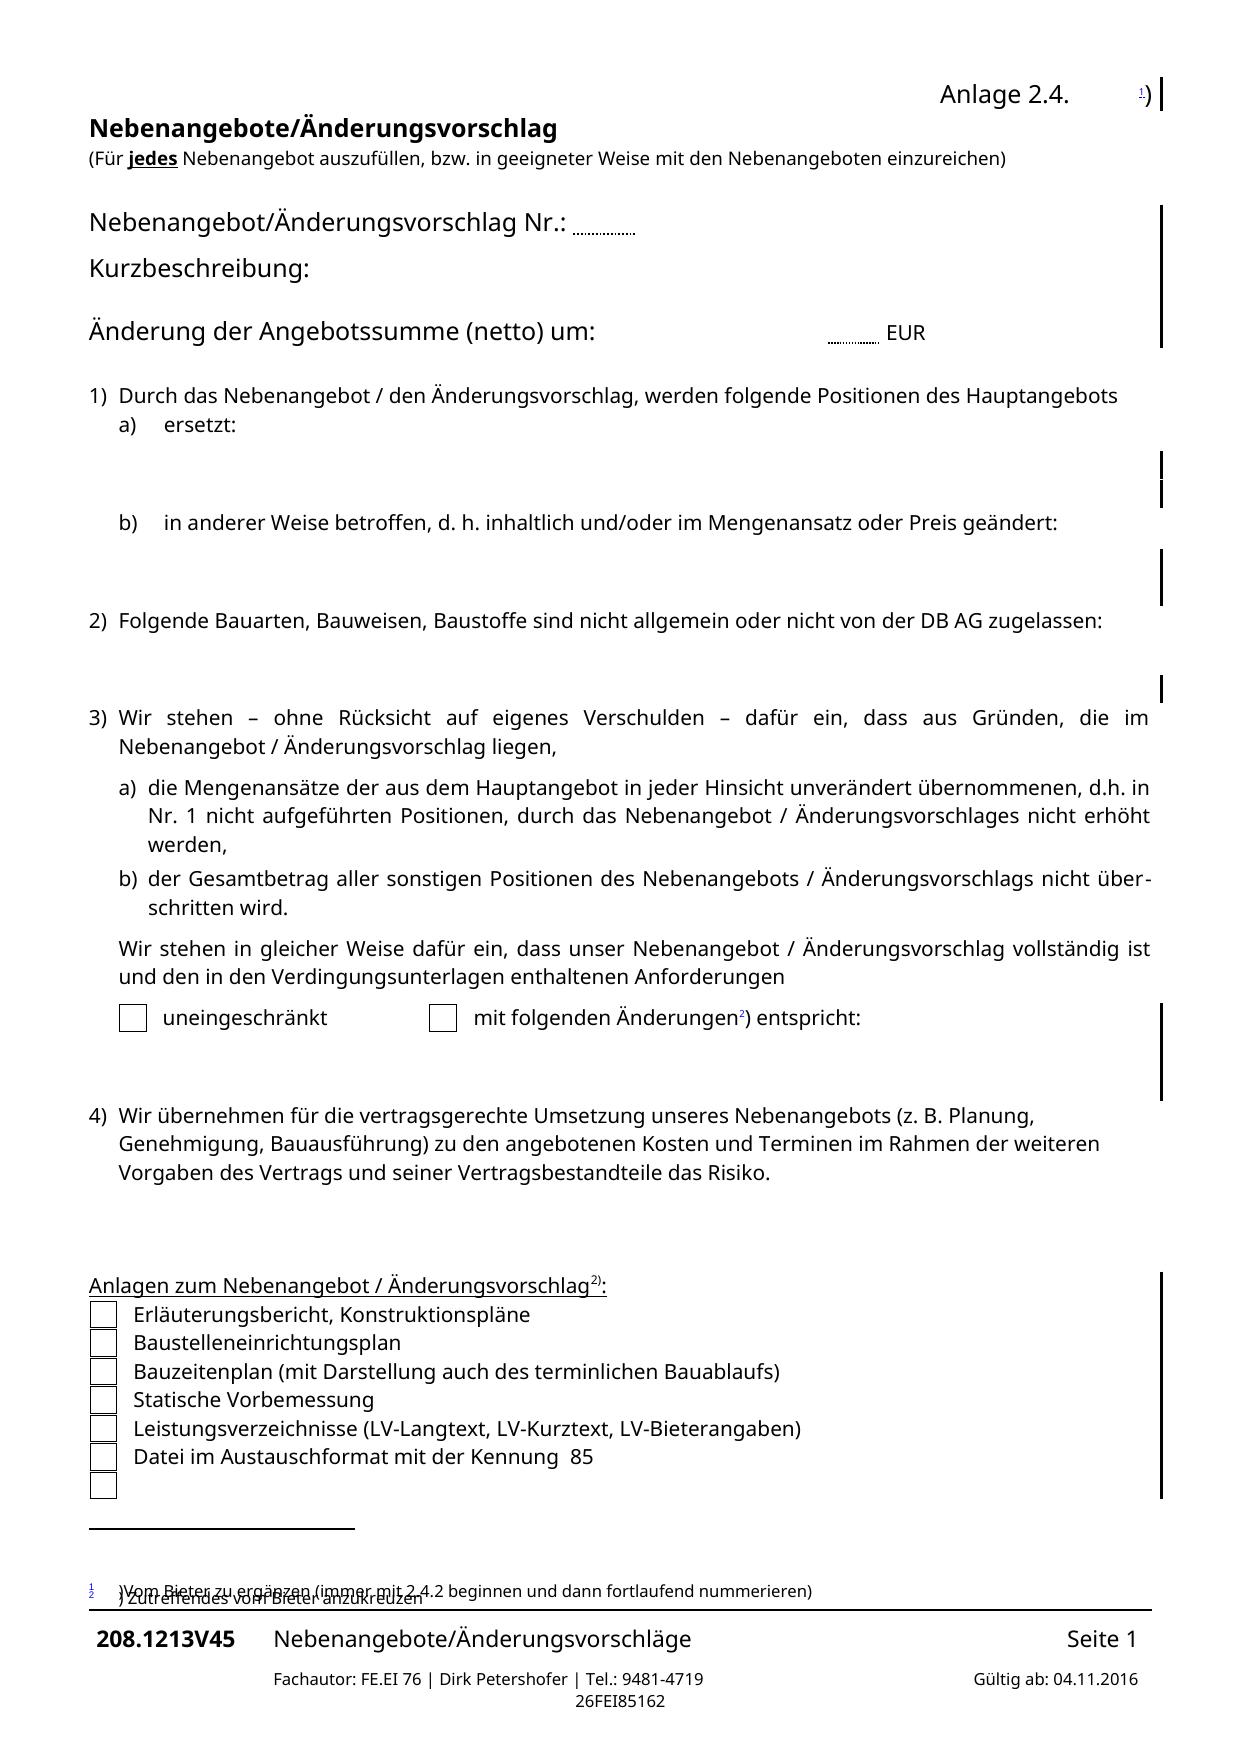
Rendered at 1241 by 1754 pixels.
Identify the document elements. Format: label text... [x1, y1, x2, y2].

text 4) Wir übernehmen für die vertragsgerechte Umsetzung unseres Nebenangebots (z. B. Planung, Genehmigung, Bauausführung) zu den angebotenen Kosten und Terminen im Rahmen der weiteren Vorgaben des Vertrags und seiner Vertragsbestandteile das Risiko. [89, 1101, 1152, 1186]
text Anlagen zum Nebenangebot / Änderungsvorschlag2): [89, 1272, 1152, 1300]
text Kurzbeschreibung: [89, 251, 1160, 285]
text Anlage 2.4. ) [89, 77, 1152, 111]
text (Für jedes Nebenangebot auszufüllen, bzw. in geeigneter Weise mit den Nebenangeboten einzureichen) [89, 145, 1152, 170]
text Bauzeitenplan (mit Darstellung auch des terminlichen Bauablaufs) [89, 1357, 1152, 1385]
text b) der Gesamtbetrag aller sonstigen Positionen des Nebenangebots / Änderungsvorschlags nicht überschritten wird. [89, 864, 1152, 921]
text Baustelleneinrichtungsplan [89, 1328, 1152, 1357]
text a) die Mengenansätze der aus dem Hauptangebot in jeder Hinsicht unverändert übernommenen, d.h. in Nr. 1 nicht aufgeführten Positionen, durch das Nebenangebot / Änderungsvorschlages nicht erhöht werden, [89, 773, 1152, 858]
text Nebenangebote/Änderungsvorschlag [89, 111, 1152, 145]
text Wir stehen in gleicher Weise dafür ein, dass unser Nebenangebot / Änderungsvorschlag vollständig ist und den in den Verdingungsunterlagen enthaltenen Anforderungen [89, 934, 1152, 991]
text 3) Wir stehen – ohne Rücksicht auf eigenes Verschulden – dafür ein, dass aus Gründen, die im Nebenangebot / Änderungsvorschlag liegen, [89, 703, 1152, 760]
text Leistungsverzeichnisse (LV-Langtext, LV-Kurztext, LV-Bieterangaben) Datei im Austauschformat mit der Kennung 85 [89, 1414, 1152, 1471]
text a) ersetzt: [89, 410, 1152, 438]
text Änderung der Angebotssumme (netto) um: EUR [89, 313, 1152, 348]
text Statische Vorbemessung [89, 1385, 1152, 1414]
text Nebenangebot/Änderungsvorschlag Nr.: [89, 204, 1152, 238]
text 2) Folgende Bauarten, Bauweisen, Baustoffe sind nicht allgemein oder nicht von der DB AG zugelassen: [89, 606, 1166, 634]
text uneingeschränkt mit folgenden Änderungen) entspricht: [89, 1003, 1160, 1032]
text Erläuterungsbericht, Konstruktionspläne [89, 1300, 1152, 1328]
text b) in anderer Weise betroffen, d. h. inhaltlich und/oder im Mengenansatz oder Preis geändert: [89, 508, 1152, 536]
text 1) Durch das Nebenangebot / den Änderungsvorschlag, werden folgende Positionen des Hauptangebots [89, 382, 1152, 410]
